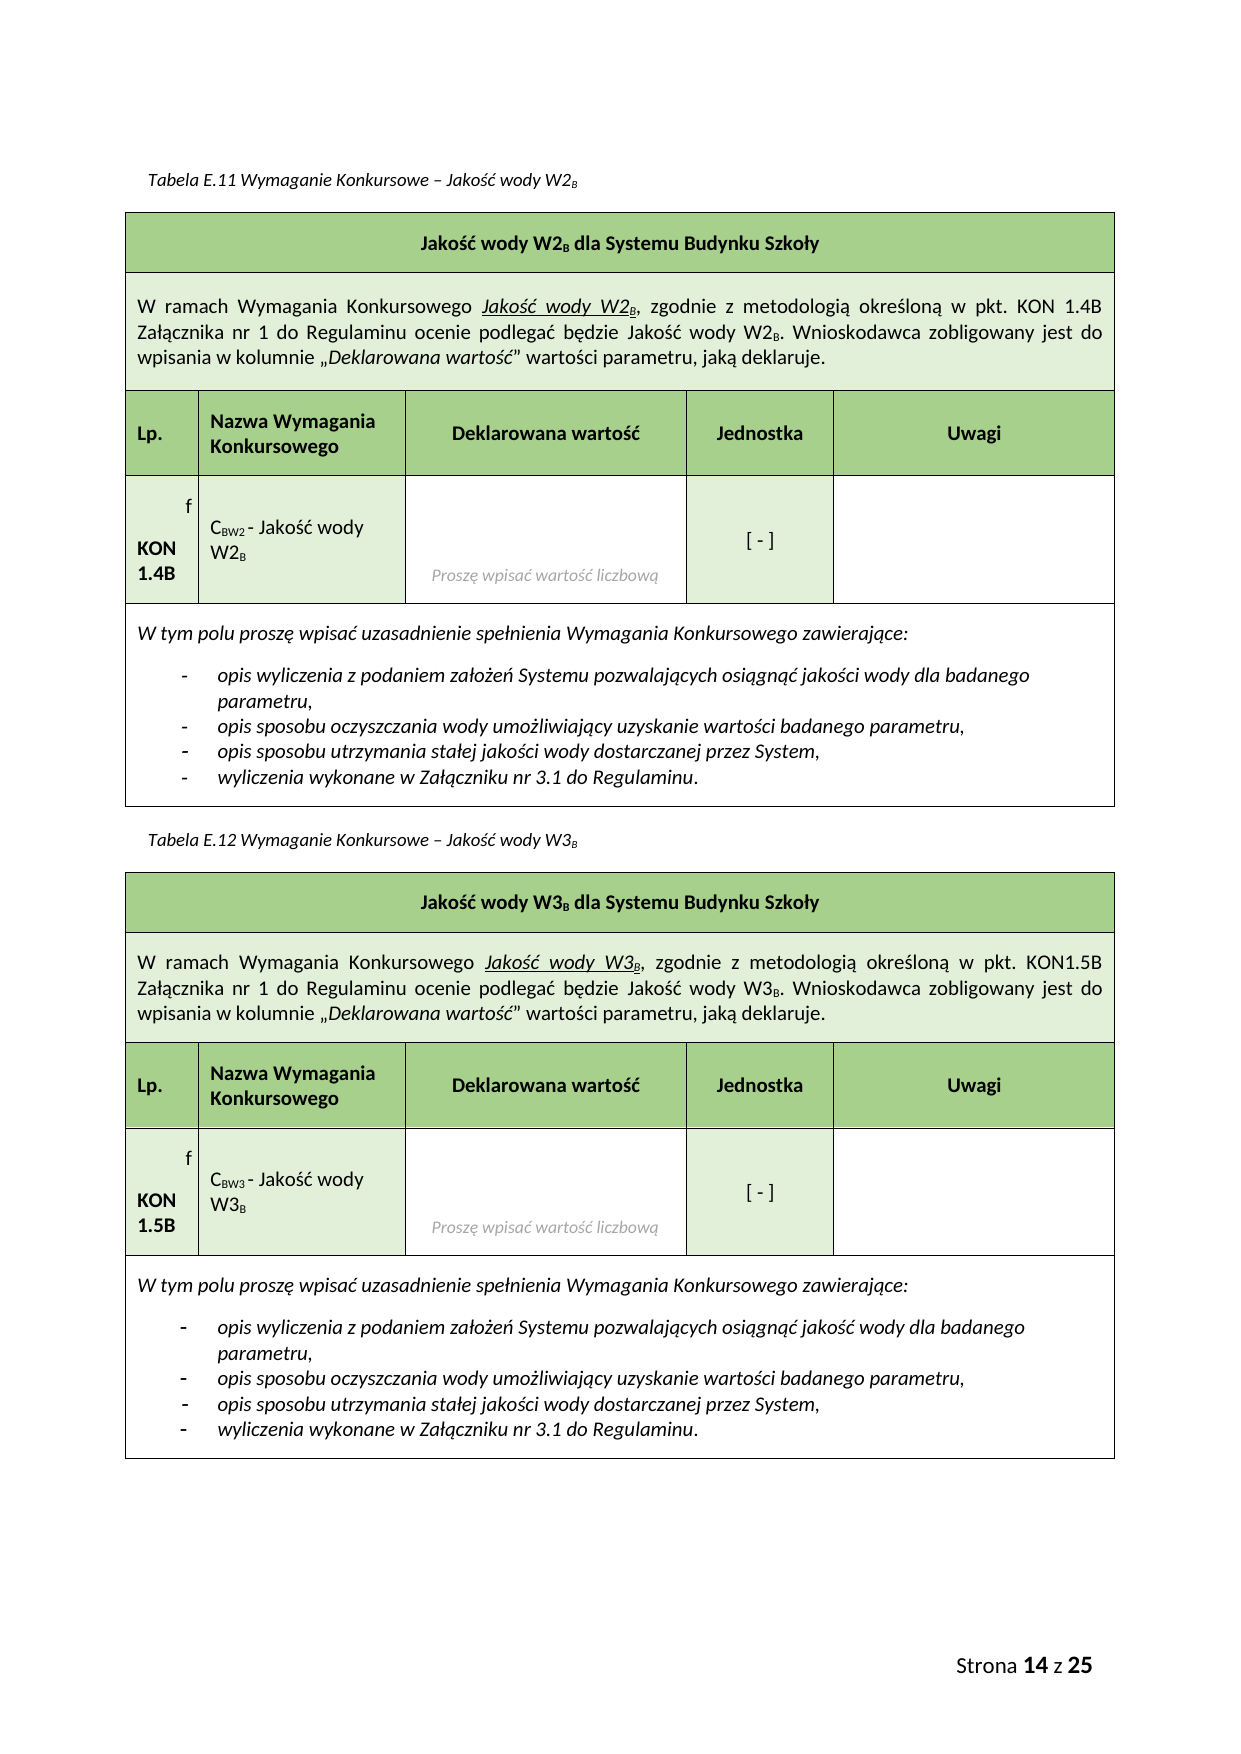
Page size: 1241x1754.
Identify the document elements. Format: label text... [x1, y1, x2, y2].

table_cell CBW3 - Jakość wody W3B [199, 1129, 405, 1255]
text Tabela E.12 Wymaganie Konkursowe – Jakość wody W3B [148, 828, 1093, 851]
table_cell [ - ] [687, 1129, 833, 1255]
table_cell f KON 1.4B [126, 476, 198, 603]
text Tabela E.11 Wymaganie Konkursowe – Jakość wody W2B [148, 168, 1093, 191]
table_cell W ramach Wymagania Konkursowego Jakość wody W2B, zgodnie z metodologią określoną w pkt. KON 1.4B Załącznika nr 1 do Regulaminu ocenie podlegać będzie Jakość wody W2B. Wnioskodawca zobligowany jest do wpisania w kolumnie „Deklarowana wartość” wartości parametru, jaką deklaruje. [126, 273, 1114, 390]
table_cell Jednostka [687, 391, 833, 475]
table_cell [ - ] [687, 476, 833, 603]
table_cell Nazwa Wymagania Konkursowego [199, 1043, 405, 1127]
table_header Jakość wody W2B dla Systemu Budynku Szkoły [126, 213, 1114, 272]
table_cell W tym polu proszę wpisać uzasadnienie spełnienia Wymagania Konkursowego zawierające: opis wyliczenia z podaniem założeń Systemu pozwalających osiągnąć jakości wody dla badanego parametru, opis sposobu oczyszczania wody umożliwiający uzyskanie wartości badanego parametru, opis sposobu utrzymania stałej jakości wody dostarczanej przez System, wyliczenia wykonane w Załączniku nr 3.1 do Regulaminu. [126, 604, 1114, 806]
table_cell Proszę wpisać wartość liczbową [406, 1129, 686, 1255]
table_cell W ramach Wymagania Konkursowego Jakość wody W3B, zgodnie z metodologią określoną w pkt. KON1.5B Załącznika nr 1 do Regulaminu ocenie podlegać będzie Jakość wody W3B. Wnioskodawca zobligowany jest do wpisania w kolumnie „Deklarowana wartość” wartości parametru, jaką deklaruje. [126, 933, 1114, 1042]
table_cell Lp. [126, 391, 198, 475]
table_cell [834, 476, 1114, 603]
table_cell Nazwa Wymagania Konkursowego [199, 391, 405, 475]
table_cell Jednostka [687, 1043, 833, 1127]
table_cell [834, 1129, 1114, 1255]
table_cell Uwagi [834, 391, 1114, 475]
table_cell f KON 1.5B [126, 1129, 198, 1255]
table_cell Uwagi [834, 1043, 1114, 1127]
table_cell Lp. [126, 1043, 198, 1127]
table_header Jakość wody W3B dla Systemu Budynku Szkoły [126, 873, 1114, 932]
table_cell Deklarowana wartość [406, 391, 686, 475]
table_cell CBW2 - Jakość wody W2B [199, 476, 405, 603]
table_cell W tym polu proszę wpisać uzasadnienie spełnienia Wymagania Konkursowego zawierające: opis wyliczenia z podaniem założeń Systemu pozwalających osiągnąć jakość wody dla badanego parametru, opis sposobu oczyszczania wody umożliwiający uzyskanie wartości badanego parametru, opis sposobu utrzymania stałej jakości wody dostarczanej przez System, wyliczenia wykonane w Załączniku nr 3.1 do Regulaminu. [126, 1256, 1114, 1458]
table_cell Proszę wpisać wartość liczbową [406, 476, 686, 603]
table_cell Deklarowana wartość [406, 1043, 686, 1127]
